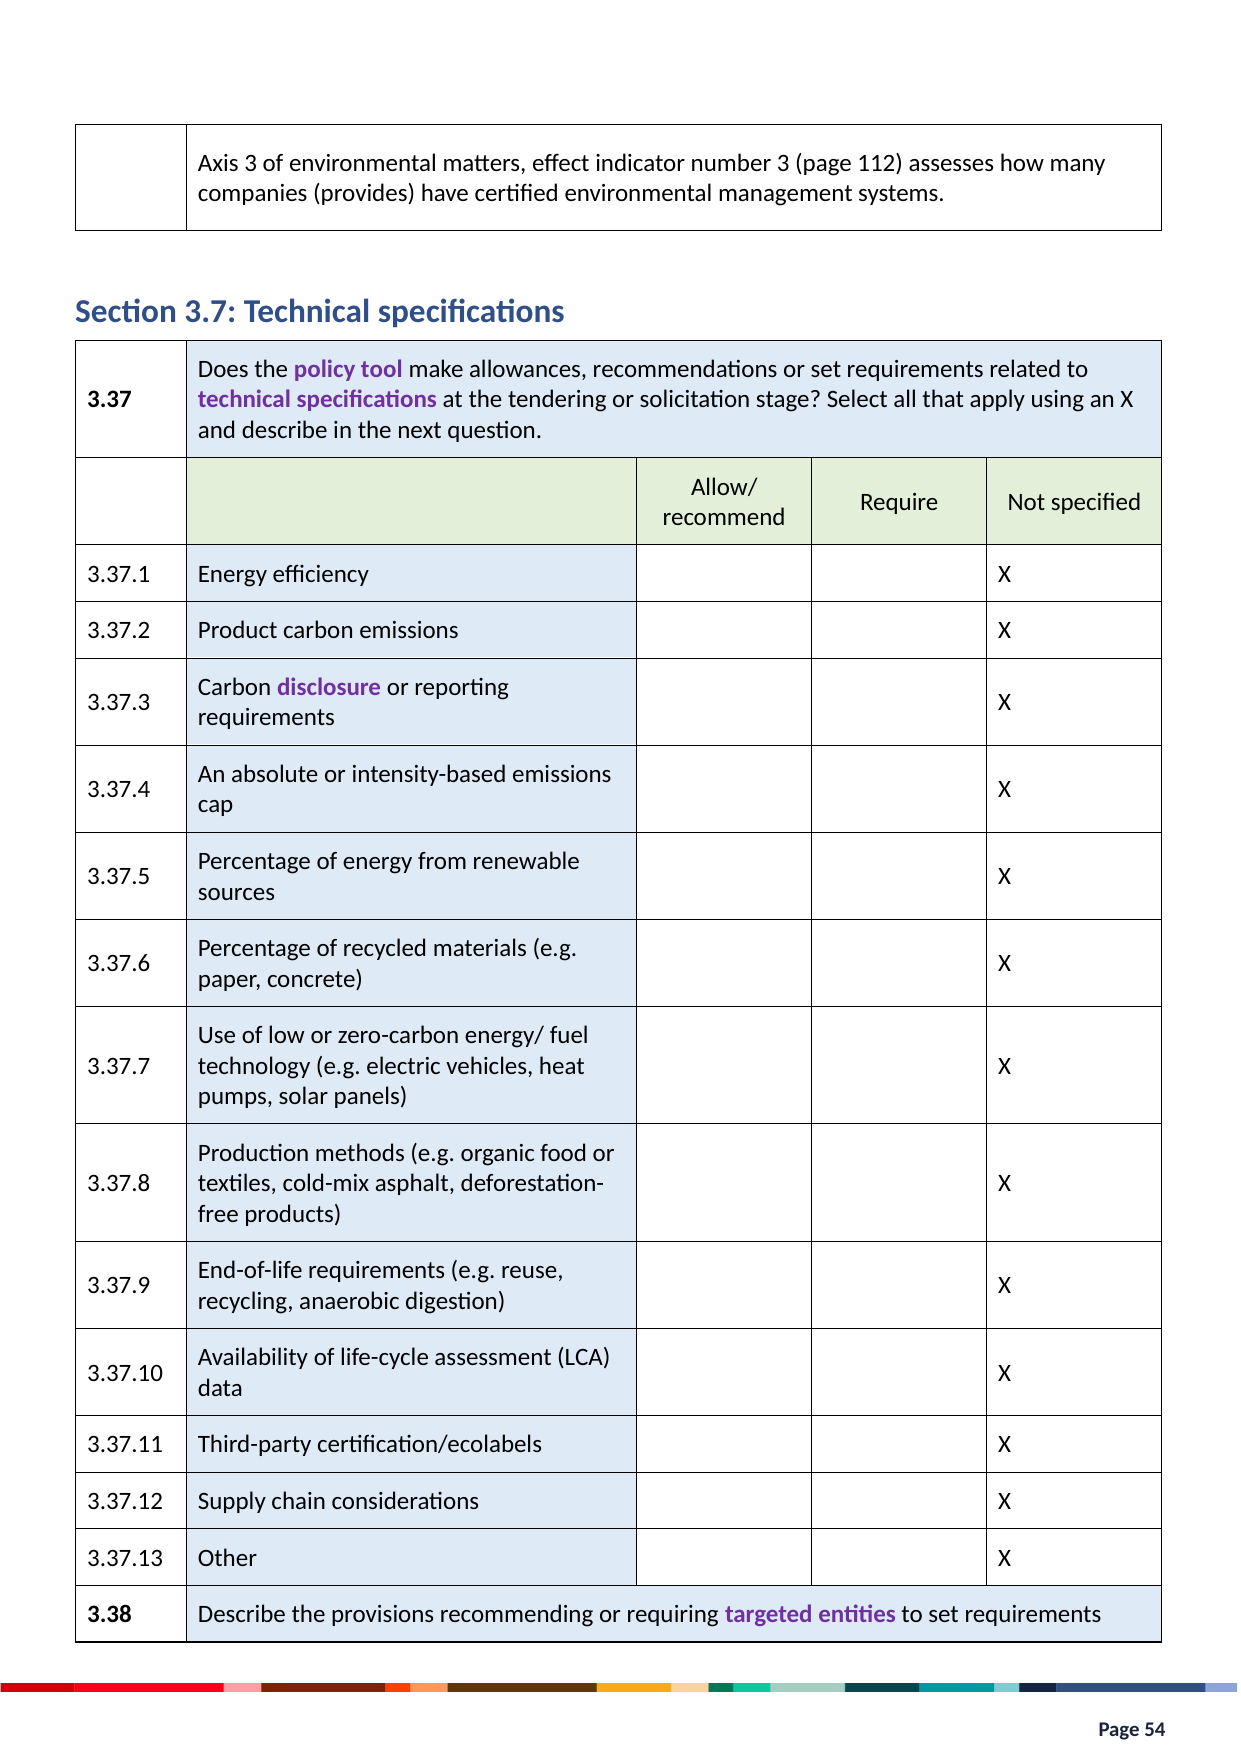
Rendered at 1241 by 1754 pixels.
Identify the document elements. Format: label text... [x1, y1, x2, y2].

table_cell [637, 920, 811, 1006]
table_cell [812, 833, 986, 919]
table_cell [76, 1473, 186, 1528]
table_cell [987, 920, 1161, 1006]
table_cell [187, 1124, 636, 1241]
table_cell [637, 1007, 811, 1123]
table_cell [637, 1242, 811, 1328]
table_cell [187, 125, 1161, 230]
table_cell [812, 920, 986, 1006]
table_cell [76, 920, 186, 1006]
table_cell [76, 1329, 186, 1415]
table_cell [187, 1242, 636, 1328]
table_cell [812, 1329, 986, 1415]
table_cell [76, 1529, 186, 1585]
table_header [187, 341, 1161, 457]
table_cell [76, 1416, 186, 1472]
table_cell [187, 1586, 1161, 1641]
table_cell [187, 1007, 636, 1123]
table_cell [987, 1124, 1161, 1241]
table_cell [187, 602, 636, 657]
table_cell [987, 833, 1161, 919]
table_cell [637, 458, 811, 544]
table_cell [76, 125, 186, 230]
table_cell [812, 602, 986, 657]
picture [0, 1683, 1236, 1692]
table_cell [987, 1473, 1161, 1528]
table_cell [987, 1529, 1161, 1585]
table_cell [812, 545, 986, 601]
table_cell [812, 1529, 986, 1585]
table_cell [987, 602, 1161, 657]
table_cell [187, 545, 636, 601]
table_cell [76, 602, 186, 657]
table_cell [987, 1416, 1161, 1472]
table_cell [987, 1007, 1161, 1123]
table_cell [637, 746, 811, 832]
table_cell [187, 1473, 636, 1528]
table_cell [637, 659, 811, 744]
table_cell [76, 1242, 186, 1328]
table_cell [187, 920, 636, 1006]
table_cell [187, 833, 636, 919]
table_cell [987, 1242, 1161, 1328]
subtitle Section 3.7: Technical specifications [75, 291, 1165, 331]
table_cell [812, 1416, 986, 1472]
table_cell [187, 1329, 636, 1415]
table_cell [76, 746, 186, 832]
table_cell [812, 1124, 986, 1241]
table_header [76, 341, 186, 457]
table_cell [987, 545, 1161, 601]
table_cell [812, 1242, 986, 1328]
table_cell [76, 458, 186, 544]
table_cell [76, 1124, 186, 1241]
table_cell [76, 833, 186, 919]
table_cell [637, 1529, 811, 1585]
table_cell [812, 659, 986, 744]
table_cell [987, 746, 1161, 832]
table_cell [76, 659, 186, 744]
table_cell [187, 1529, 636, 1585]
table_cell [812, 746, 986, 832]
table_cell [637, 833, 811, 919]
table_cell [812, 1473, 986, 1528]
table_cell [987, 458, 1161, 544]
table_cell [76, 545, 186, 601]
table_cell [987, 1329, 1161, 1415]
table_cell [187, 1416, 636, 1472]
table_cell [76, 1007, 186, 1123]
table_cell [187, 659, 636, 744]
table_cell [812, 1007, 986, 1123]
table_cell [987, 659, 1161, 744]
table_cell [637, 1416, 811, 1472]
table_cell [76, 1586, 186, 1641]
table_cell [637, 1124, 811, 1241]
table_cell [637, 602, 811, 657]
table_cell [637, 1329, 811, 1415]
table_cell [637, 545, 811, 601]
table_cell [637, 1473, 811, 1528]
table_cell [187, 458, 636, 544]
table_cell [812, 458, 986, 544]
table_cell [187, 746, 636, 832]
